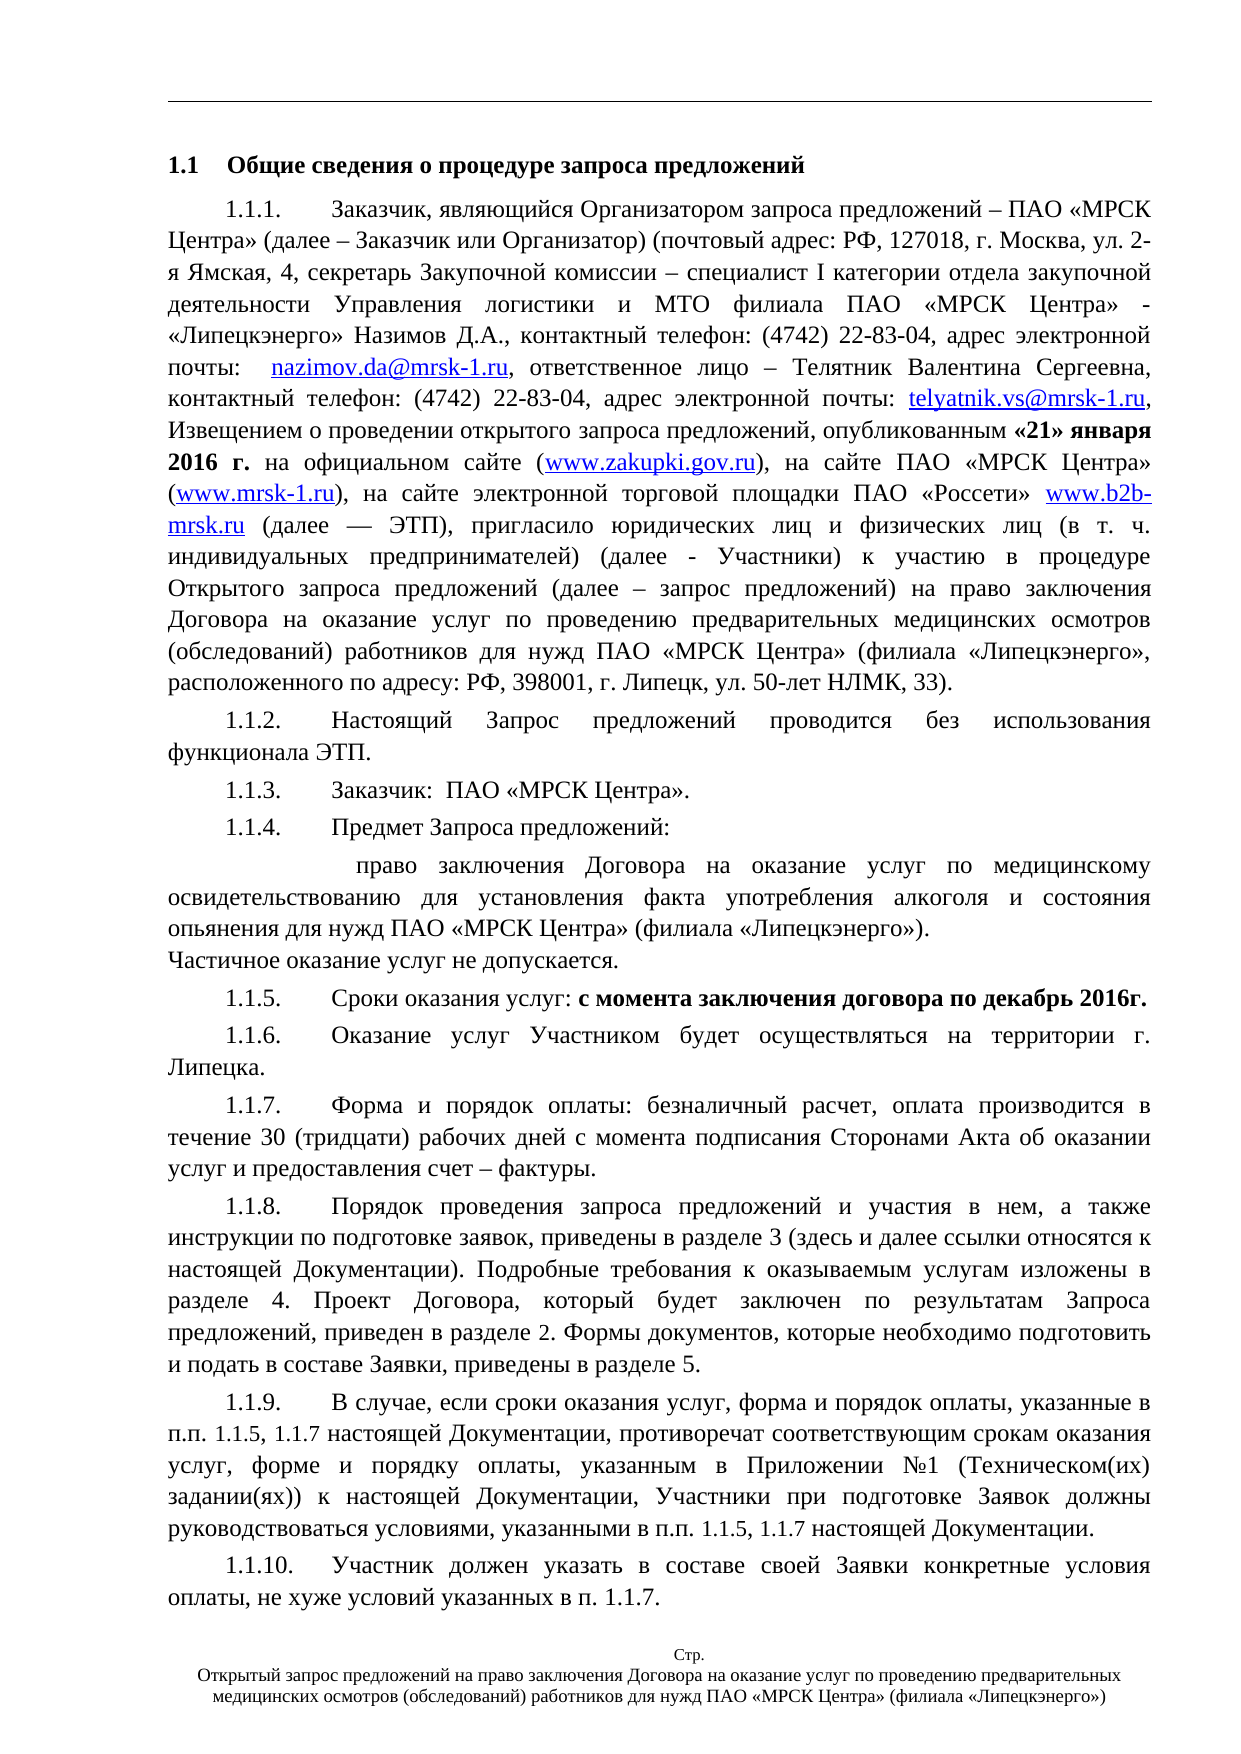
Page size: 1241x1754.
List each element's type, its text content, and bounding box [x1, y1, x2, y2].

list Настоящий Запрос предложений проводится без использования функционала ЭТП. [168, 705, 1152, 766]
subtitle Общие сведения о процедуре запроса предложений [168, 150, 1152, 179]
list В случае, если сроки оказания услуг, форма и порядок оплаты, указанные в п.п. 1.1.5, 1.1.7 настоящей Документации, противоречат соответствующим срокам оказания услуг, форме и порядку оплаты, указанным в Приложении №1 (Техническом(их) задании(ях)) к настоящей Документации, Участники при подготовке Заявок должны руководствоваться условиями, указанными в п.п. 1.1.5, 1.1.7 настоящей Документации. [168, 1387, 1152, 1542]
list Заказчик: ПАО «МРСК Центра». [168, 775, 1152, 803]
list Частичное оказание услуг не допускается. [168, 945, 1152, 974]
list Заказчик, являющийся Организатором запроса предложений – ПАО «МРСК Центра» (далее – Заказчик или Организатор) (почтовый адрес: РФ, 127018, г. Москва, ул. 2-я Ямская, 4, секретарь Закупочной комиссии – специалист I категории отдела закупочной деятельности Управления логистики и МТО филиала ПАО «МРСК Центра» - «Липецкэнерго» Назимов Д.А., контактный телефон: (4742) 22-83-04, адрес электронной почты: nazimov.da@mrsk-1.ru, ответственное лицо – Телятник Валентина Сергеевна, контактный телефон: (4742) 22-83-04, адрес электронной почты: telyatnik.vs@mrsk-1.ru, Извещением о проведении открытого запроса предложений, опубликованным «21» января 2016 г. на официальном сайте (www.zakupki.gov.ru), на сайте ПАО «МРСК Центра» (www.mrsk-1.ru), на сайте электронной торговой площадки ПАО «Россети» www.b2b-mrsk.ru (далее — ЭТП), пригласило юридических лиц и физических лиц (в т. ч. индивидуальных предпринимателей) (далее - Участники) к участию в процедуре Открытого запроса предложений (далее – запрос предложений) на право заключения Договора на оказание услуг по проведению предварительных медицинских осмотров (обследований) работников для нужд ПАО «МРСК Центра» (филиала «Липецкэнерго», расположенного по адресу: РФ, 398001, г. Липецк, ул. 50-лет НЛМК, 33). [168, 194, 1152, 696]
list Участник должен указать в составе своей Заявки конкретные условия оплаты, не хуже условий указанных в п. 1.1.7. [168, 1551, 1152, 1611]
list Форма и порядок оплаты: безналичный расчет, оплата производится в течение 30 (тридцати) рабочих дней с момента подписания Сторонами Акта об оказании услуг и предоставления счет – фактуры. [168, 1090, 1152, 1182]
text право заключения Договора на оказание услуг по медицинскому освидетельствованию для установления факта употребления алкоголя и состояния опьянения для нужд ПАО «МРСК Центра» (филиала «Липецкэнерго»). [168, 850, 1152, 942]
list Предмет Запроса предложений: [168, 812, 1152, 841]
list Оказание услуг Участником будет осуществляться на территории г. Липецка. [168, 1021, 1152, 1081]
list Сроки оказания услуг: с момента заключения договора по декабрь 2016г. [168, 983, 1152, 1012]
list Порядок проведения запроса предложений и участия в нем, а также инструкции по подготовке заявок, приведены в разделе 3 (здесь и далее ссылки относятся к настоящей Документации). Подробные требования к оказываемым услугам изложены в разделе 4. Проект Договора, который будет заключен по результатам Запроса предложений, приведен в разделе 2. Формы документов, которые необходимо подготовить и подать в составе Заявки, приведены в разделе 5. [168, 1191, 1152, 1377]
